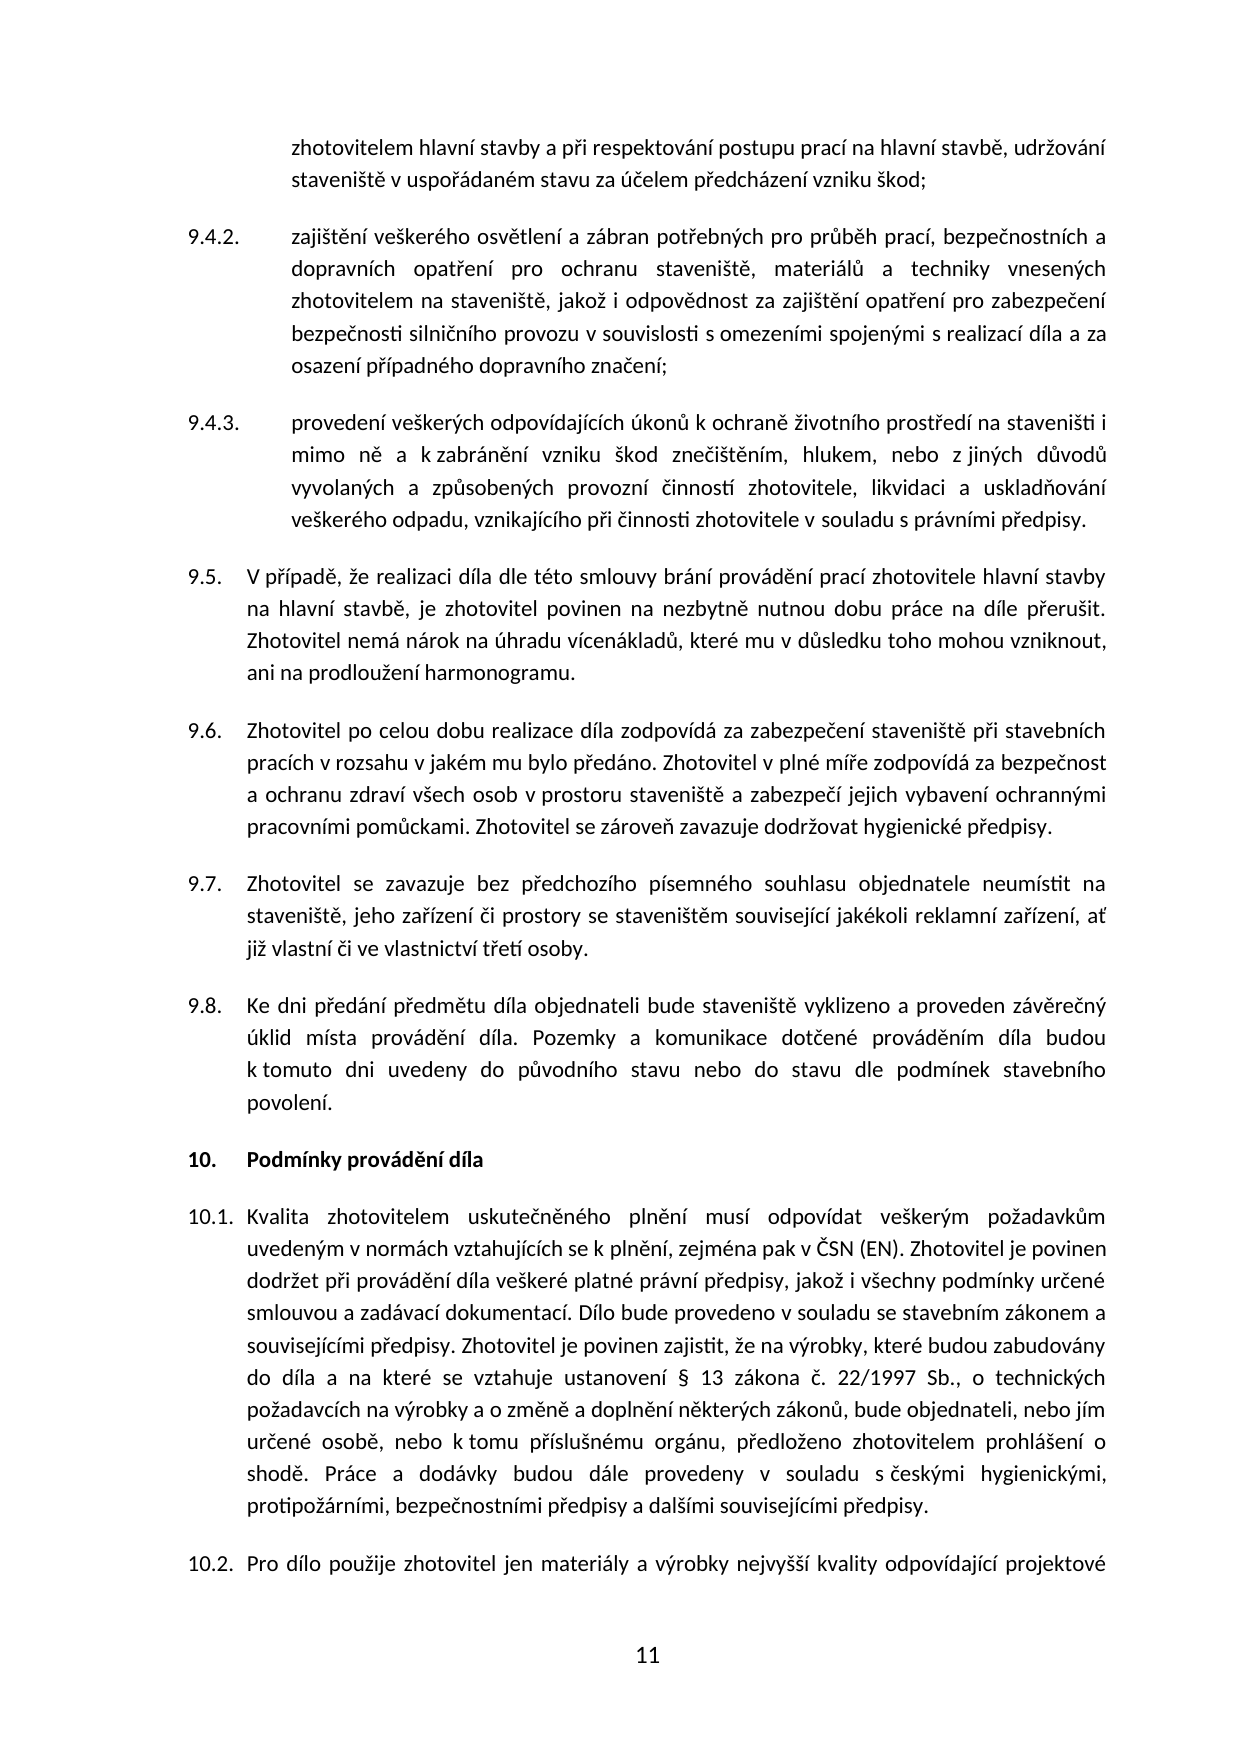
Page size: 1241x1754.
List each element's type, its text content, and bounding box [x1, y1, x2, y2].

subtitle Podmínky provádění díla [187, 1145, 1107, 1173]
subtitle Kvalita zhotovitelem uskutečněného plnění musí odpovídat veškerým požadavkům uvedeným v normách vztahujících se k plnění, zejména pak v ČSN (EN). Zhotovitel je povinen dodržet při provádění díla veškeré platné právní předpisy, jakož i všechny podmínky určené smlouvou a zadávací dokumentací. Dílo bude provedeno v souladu se stavebním zákonem a souvisejícími předpisy. Zhotovitel je povinen zajistit, že na výrobky, které budou zabudovány do díla a na které se vztahuje ustanovení § 13 zákona č. 22/1997 Sb., o technických požadavcích na výrobky a o změně a doplnění některých zákonů, bude objednateli, nebo jím určené osobě, nebo k tomu příslušnému orgánu, předloženo zhotovitelem prohlášení o shodě. Práce a dodávky budou dále provedeny v souladu s českými hygienickými, protipožárními, bezpečnostními předpisy a dalšími souvisejícími předpisy. [187, 1202, 1107, 1520]
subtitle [187, 133, 1107, 193]
subtitle zajištění veškerého osvětlení a zábran potřebných pro průběh prací, bezpečnostních a dopravních opatření pro ochranu staveniště, materiálů a techniky vnesených zhotovitelem na staveniště, jakož i odpovědnost za zajištění opatření pro zabezpečení bezpečnosti silničního provozu v souvislosti s omezeními spojenými s realizací díla a za osazení případného dopravního značení; [187, 222, 1107, 379]
subtitle Zhotovitel se zavazuje bez předchozího písemného souhlasu objednatele neumístit na staveniště, jeho zařízení či prostory se staveništěm související jakékoli reklamní zařízení, ať již vlastní či ve vlastnictví třetí osoby. [187, 869, 1107, 962]
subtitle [187, 1549, 1107, 1577]
subtitle Zhotovitel po celou dobu realizace díla zodpovídá za zabezpečení staveniště při stavebních pracích v rozsahu v jakém mu bylo předáno. Zhotovitel v plné míře zodpovídá za bezpečnost a ochranu zdraví všech osob v prostoru staveniště a zabezpečí jejich vybavení ochrannými pracovními pomůckami. Zhotovitel se zároveň zavazuje dodržovat hygienické předpisy. [187, 716, 1107, 840]
subtitle provedení veškerých odpovídajících úkonů k ochraně životního prostředí na staveništi i mimo ně a k zabránění vzniku škod znečištěním, hlukem, nebo z jiných důvodů vyvolaných a způsobených provozní činností zhotovitele, likvidaci a uskladňování veškerého odpadu, vznikajícího při činnosti zhotovitele v souladu s právními předpisy. [187, 408, 1107, 533]
subtitle Ke dni předání předmětu díla objednateli bude staveniště vyklizeno a proveden závěrečný úklid místa provádění díla. Pozemky a komunikace dotčené prováděním díla budou k tomuto dni uvedeny do původního stavu nebo do stavu dle podmínek stavebního povolení. [187, 991, 1107, 1116]
subtitle V případě, že realizaci díla dle této smlouvy brání provádění prací zhotovitele hlavní stavby na hlavní stavbě, je zhotovitel povinen na nezbytně nutnou dobu práce na díle přerušit. Zhotovitel nemá nárok na úhradu vícenákladů, které mu v důsledku toho mohou vzniknout, ani na prodloužení harmonogramu. [187, 562, 1107, 687]
